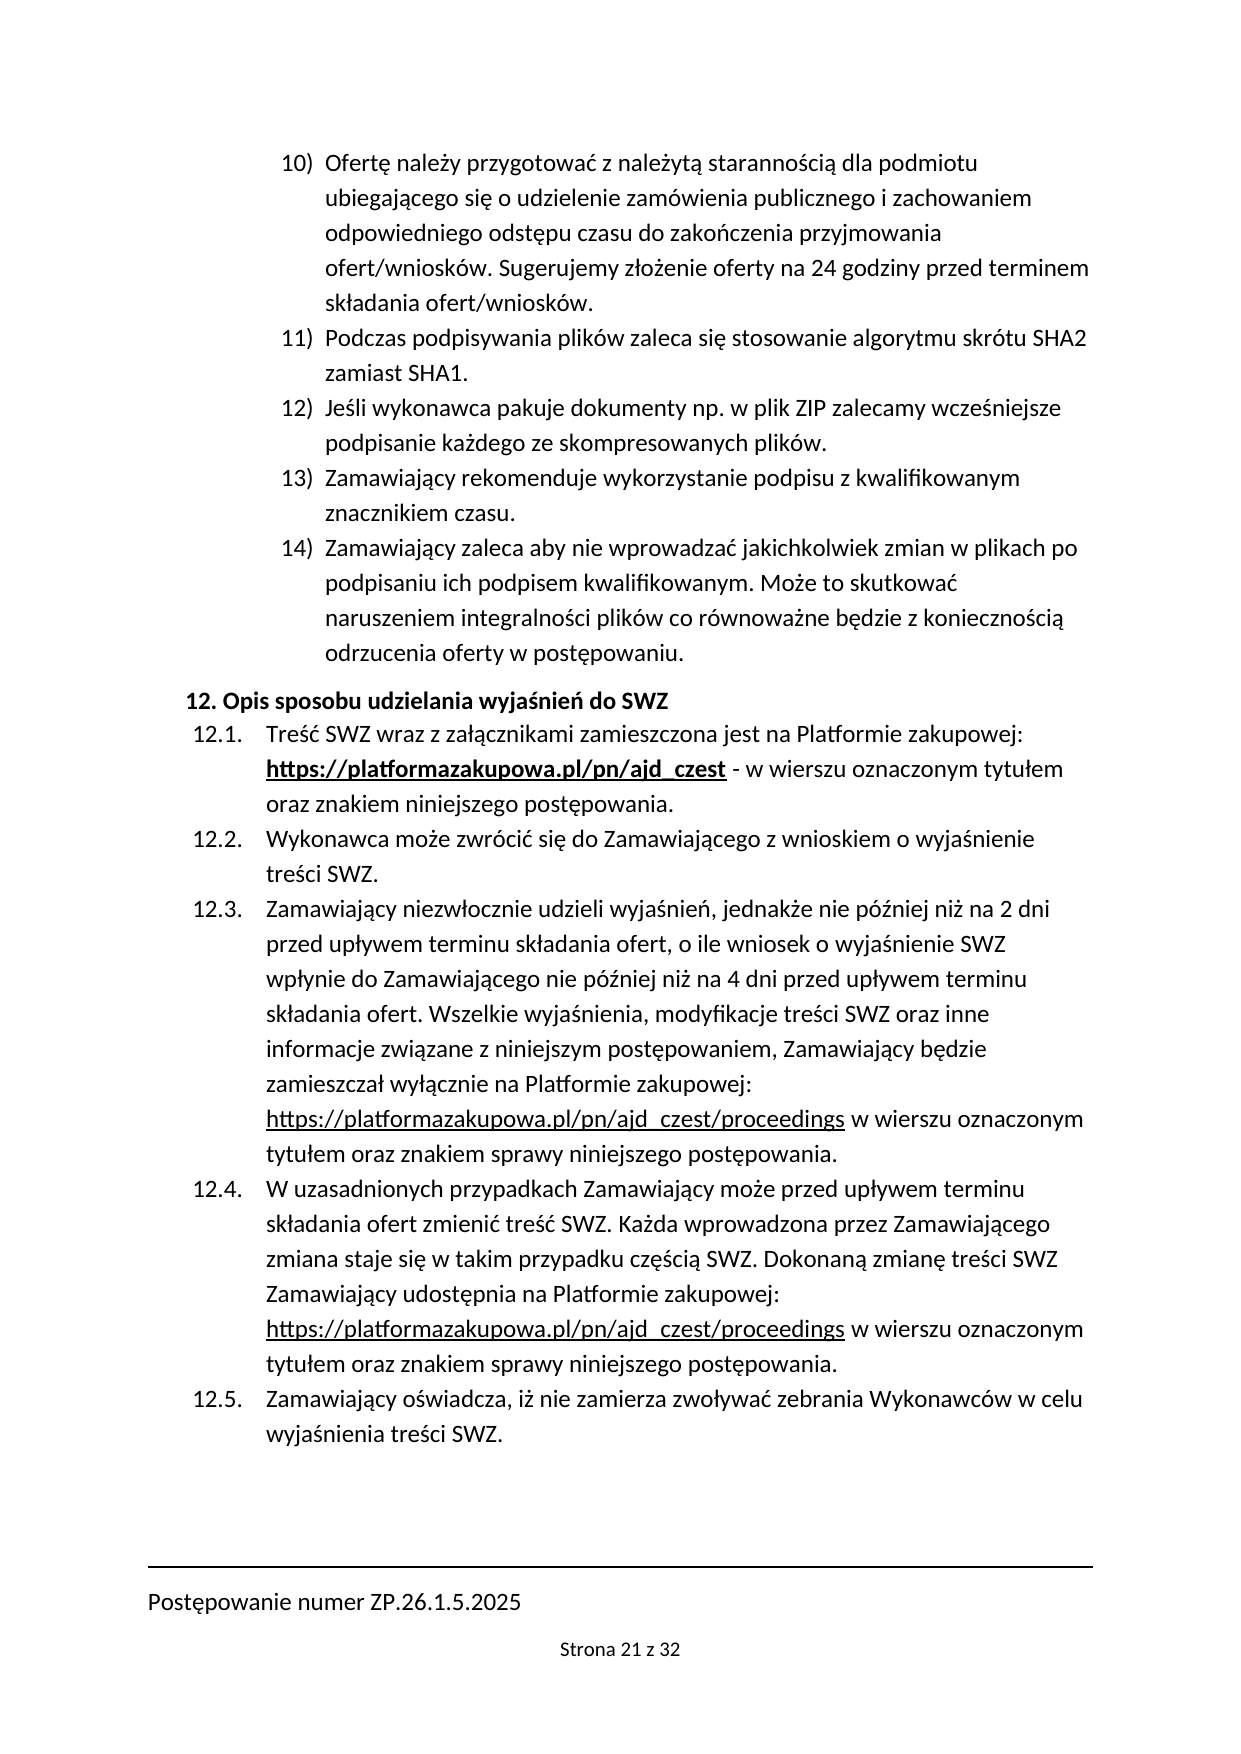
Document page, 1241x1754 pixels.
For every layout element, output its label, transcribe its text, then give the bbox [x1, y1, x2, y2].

list Zamawiający rekomenduje wykorzystanie podpisu z kwalifikowanym znacznikiem czasu. [281, 463, 1093, 528]
subtitle Opis sposobu udzielania wyjaśnień do SWZ [185, 685, 1093, 716]
list Jeśli wykonawca pakuje dokumenty np. w plik ZIP zalecamy wcześniejsze podpisanie każdego ze skompresowanych plików. [281, 393, 1093, 458]
list W uzasadnionych przypadkach Zamawiający może przed upływem terminu składania ofert zmienić treść SWZ. Każda wprowadzona przez Zamawiającego zmiana staje się w takim przypadku częścią SWZ. Dokonaną zmianę treści SWZ Zamawiający udostępnia na Platformie zakupowej: https://platformazakupowa.pl/pn/ajd_czest/proceedings w wierszu oznaczonym tytułem oraz znakiem sprawy niniejszego postępowania. [192, 1173, 1090, 1378]
list Zamawiający zaleca aby nie wprowadzać jakichkolwiek zmian w plikach po podpisaniu ich podpisem kwalifikowanym. Może to skutkować naruszeniem integralności plików co równoważne będzie z koniecznością odrzucenia oferty w postępowaniu. [281, 533, 1093, 668]
list Ofertę należy przygotować z należytą starannością dla podmiotu ubiegającego się o udzielenie zamówienia publicznego i zachowaniem odpowiedniego odstępu czasu do zakończenia przyjmowania ofert/wniosków. Sugerujemy złożenie oferty na 24 godziny przed terminem składania ofert/wniosków. [281, 148, 1093, 318]
list Zamawiający oświadcza, iż nie zamierza zwoływać zebrania Wykonawców w celu wyjaśnienia treści SWZ. [192, 1383, 1090, 1448]
list Podczas podpisywania plików zaleca się stosowanie algorytmu skrótu SHA2 zamiast SHA1. [281, 323, 1093, 388]
list Zamawiający niezwłocznie udzieli wyjaśnień, jednakże nie później niż na 2 dni przed upływem terminu składania ofert, o ile wniosek o wyjaśnienie SWZ wpłynie do Zamawiającego nie później niż na 4 dni przed upływem terminu składania ofert. Wszelkie wyjaśnienia, modyfikacje treści SWZ oraz inne informacje związane z niniejszym postępowaniem, Zamawiający będzie zamieszczał wyłącznie na Platformie zakupowej: https://platformazakupowa.pl/pn/ajd_czest/proceedings w wierszu oznaczonym tytułem oraz znakiem sprawy niniejszego postępowania. [192, 893, 1090, 1168]
list Wykonawca może zwrócić się do Zamawiającego z wnioskiem o wyjaśnienie treści SWZ. [192, 823, 1090, 888]
list Treść SWZ wraz z załącznikami zamieszczona jest na Platformie zakupowej: https://platformazakupowa.pl/pn/ajd_czest - w wierszu oznaczonym tytułem oraz znakiem niniejszego postępowania. [192, 718, 1090, 818]
